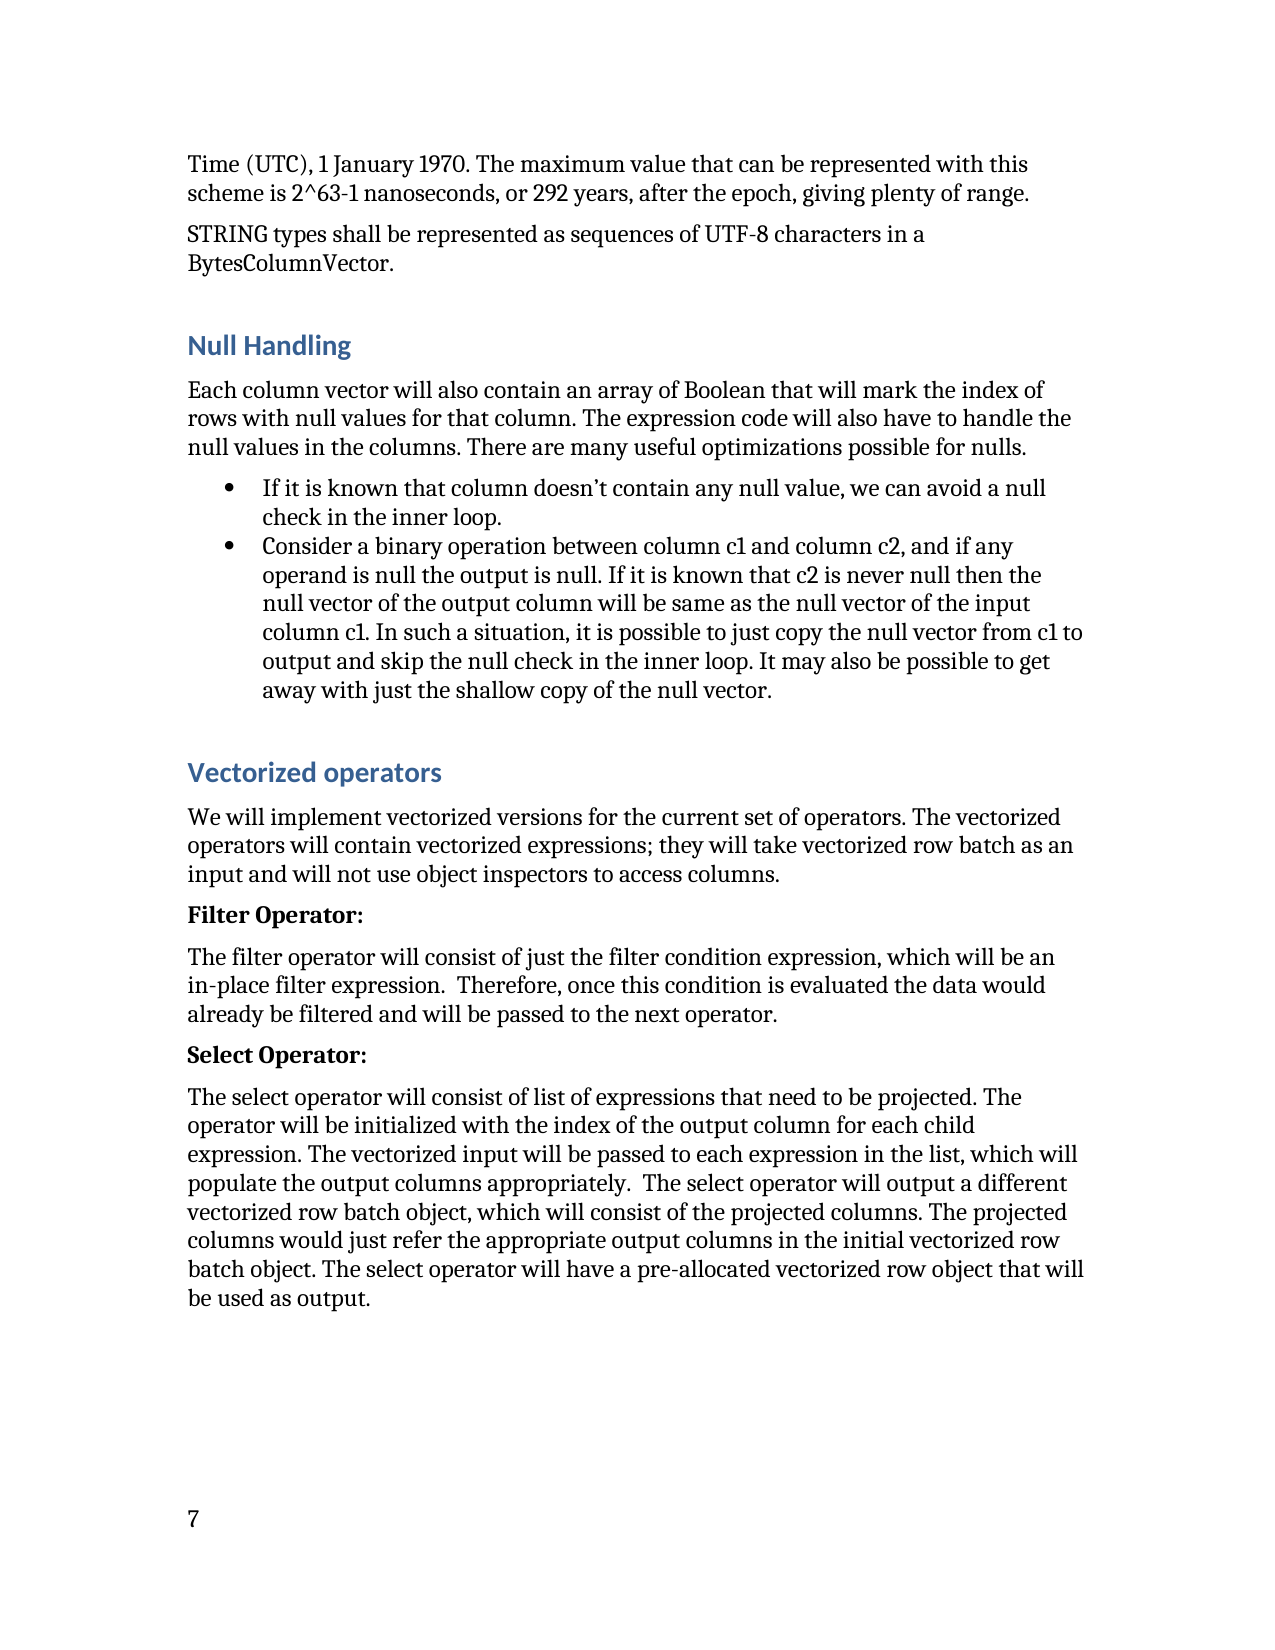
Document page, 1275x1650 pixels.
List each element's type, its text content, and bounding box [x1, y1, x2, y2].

list Consider a binary operation between column c1 and column c2, and if any operand is null the output is null. If it is known that c2 is never null then the null vector of the output column will be same as the null vector of the input column c1. In such a situation, it is possible to just copy the null vector from c1 to output and skip the null check in the inner loop. It may also be possible to get away with just the shallow copy of the null vector. [225, 532, 1087, 704]
subtitle Vectorized operators [187, 754, 1087, 790]
text STRING types shall be represented as sequences of UTF-8 characters in a BytesColumnVector. [187, 220, 1087, 277]
text Select Operator: [187, 1041, 1087, 1070]
subtitle Null Handling [187, 327, 1087, 363]
text We will implement vectorized versions for the current set of operators. The vectorized operators will contain vectorized expressions; they will take vectorized row batch as an input and will not use object inspectors to access columns. [187, 802, 1087, 889]
text The filter operator will consist of just the filter condition expression, which will be an in-place filter expression. Therefore, once this condition is evaluated the data would already be filtered and will be passed to the next operator. [187, 942, 1087, 1029]
text The select operator will consist of list of expressions that need to be projected. The operator will be initialized with the index of the output column for each child expression. The vectorized input will be passed to each expression in the list, which will populate the output columns appropriately. The select operator will output a different vectorized row batch object, which will consist of the projected columns. The projected columns would just refer the appropriate output columns in the initial vectorized row batch object. The select operator will have a pre-allocated vectorized row object that will be used as output. [187, 1082, 1087, 1312]
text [187, 150, 1087, 207]
text Each column vector will also contain an array of Boolean that will mark the index of rows with null values for that column. The expression code will also have to handle the null values in the columns. There are many useful optimizations possible for nulls. [187, 376, 1087, 462]
text Filter Operator: [187, 901, 1087, 930]
list If it is known that column doesn’t contain any null value, we can avoid a null check in the inner loop. [225, 474, 1087, 532]
